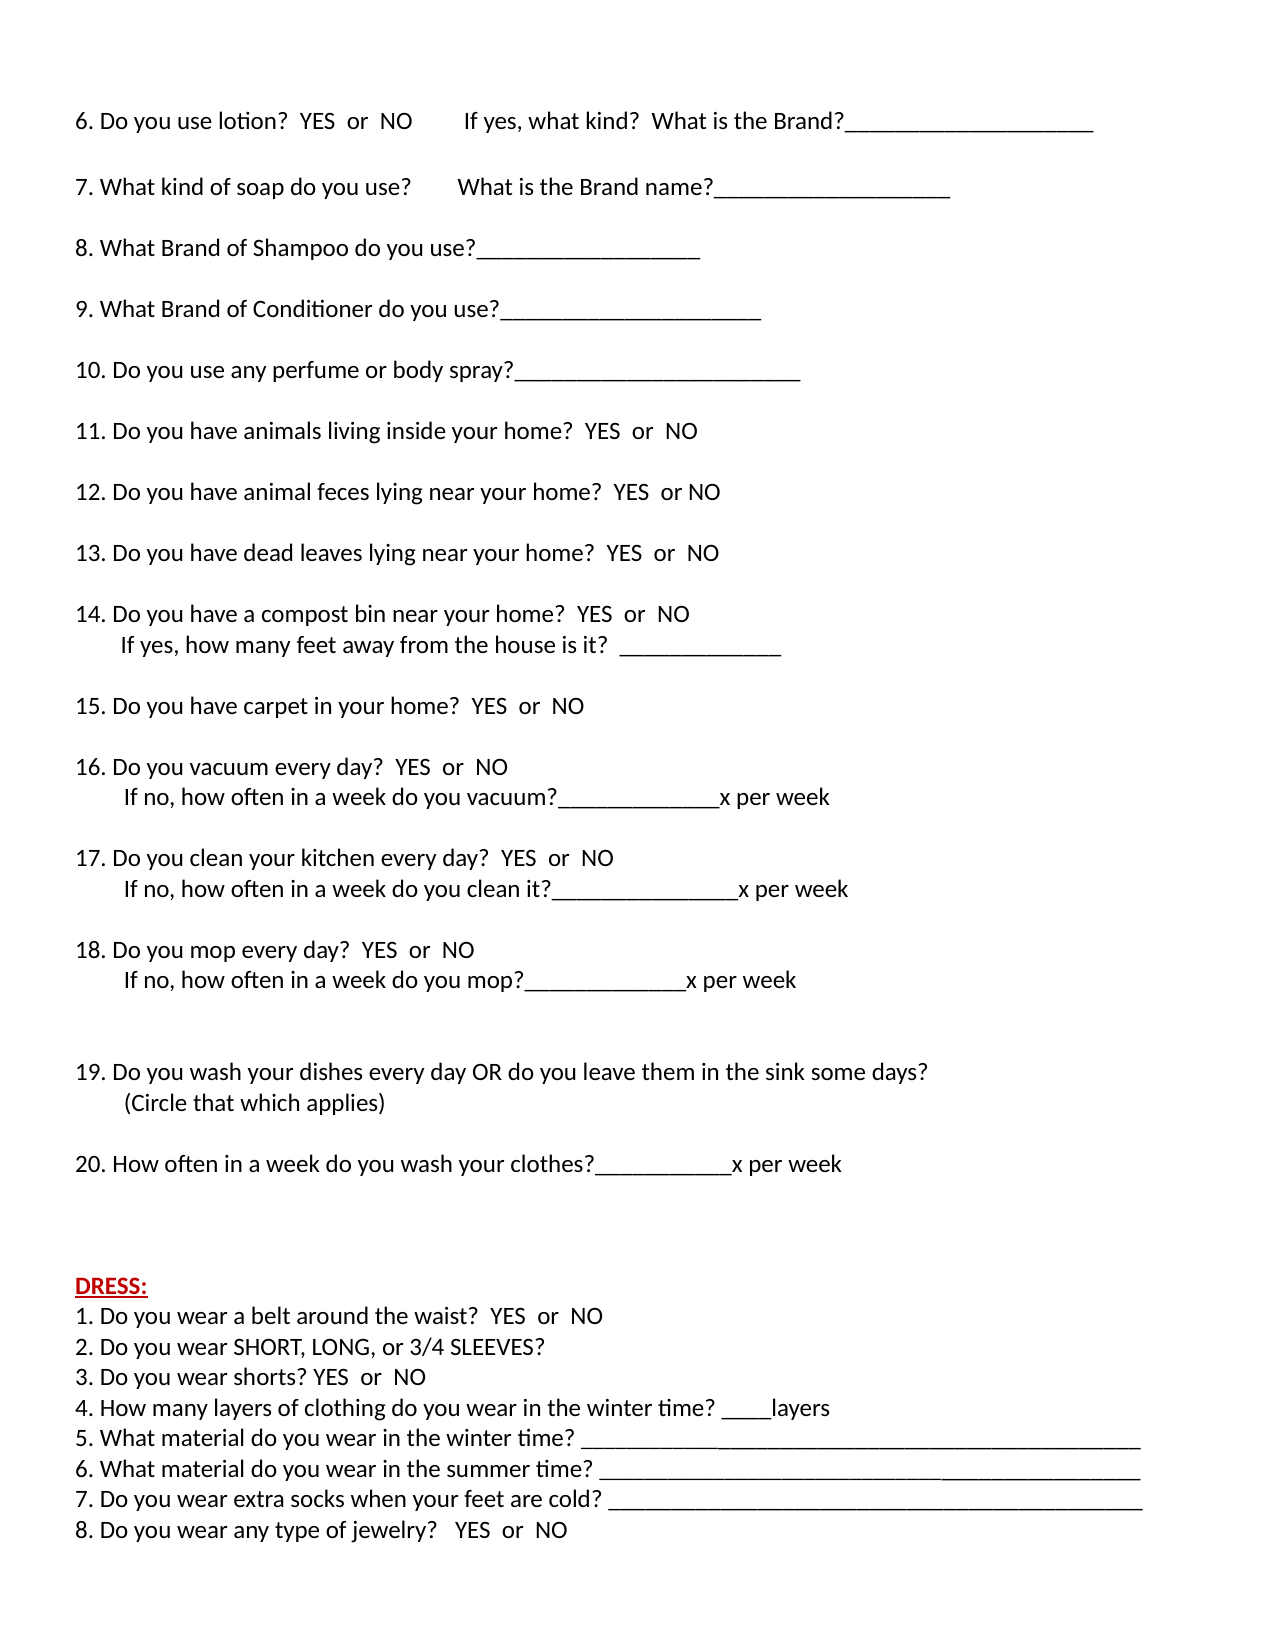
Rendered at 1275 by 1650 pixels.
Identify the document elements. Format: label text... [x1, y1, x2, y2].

text 2. Do you wear SHORT, LONG, or 3/4 SLEEVES? [75, 1331, 1200, 1361]
text DRESS: [75, 1270, 1200, 1300]
text 10. Do you use any perfume or body spray?_______________________ [75, 354, 1200, 385]
text 5. What material do you wear in the winter time? ______________________________________________ [75, 1422, 1200, 1453]
text 8. What Brand of Shampoo do you use?__________________ [75, 232, 1200, 263]
text 15. Do you have carpet in your home? YES or NO [75, 690, 1200, 720]
text 14. Do you have a compost bin near your home? YES or NO [75, 598, 1200, 629]
text If no, how often in a week do you clean it?_______________x per week [123, 873, 1200, 903]
text 16. Do you vacuum every day? YES or NO [75, 751, 1200, 781]
text 8. Do you wear any type of jewelry? YES or NO [75, 1514, 1200, 1544]
text 11. Do you have animals living inside your home? YES or NO [75, 415, 1200, 446]
text 13. Do you have dead leaves lying near your home? YES or NO [75, 537, 1200, 568]
text 19. Do you wash your dishes every day OR do you leave them in the sink some days? [75, 1056, 1200, 1087]
text 20. How often in a week do you wash your clothes?___________x per week [75, 1148, 1200, 1178]
text 18. Do you mop every day? YES or NO [75, 934, 1200, 964]
text 7. Do you wear extra socks when your feet are cold? ___________________________________________ [75, 1483, 1200, 1514]
text 4. How many layers of clothing do you wear in the winter time? ____layers [75, 1392, 1200, 1422]
text 12. Do you have animal feces lying near your home? YES or NO [75, 476, 1200, 507]
text 1. Do you wear a belt around the waist? YES or NO [75, 1300, 1200, 1331]
text If no, how often in a week do you mop?_____________x per week [123, 964, 1200, 995]
text (Circle that which applies) [123, 1087, 1200, 1117]
text 7. What kind of soap do you use? What is the Brand name?___________________ [75, 171, 1200, 202]
text 17. Do you clean your kitchen every day? YES or NO [75, 842, 1200, 873]
text 9. What Brand of Conditioner do you use?_____________________ [75, 293, 1200, 324]
text 6. Do you use lotion? YES or NO If yes, what kind? What is the Brand?____________________ [75, 106, 1200, 136]
text 3. Do you wear shorts? YES or NO [75, 1361, 1200, 1392]
text If yes, how many feet away from the house is it? _____________ [75, 629, 1200, 659]
text 6. What material do you wear in the summer time? ______________________________________________ [75, 1453, 1200, 1483]
text If no, how often in a week do you vacuum?_____________x per week [123, 781, 1200, 812]
